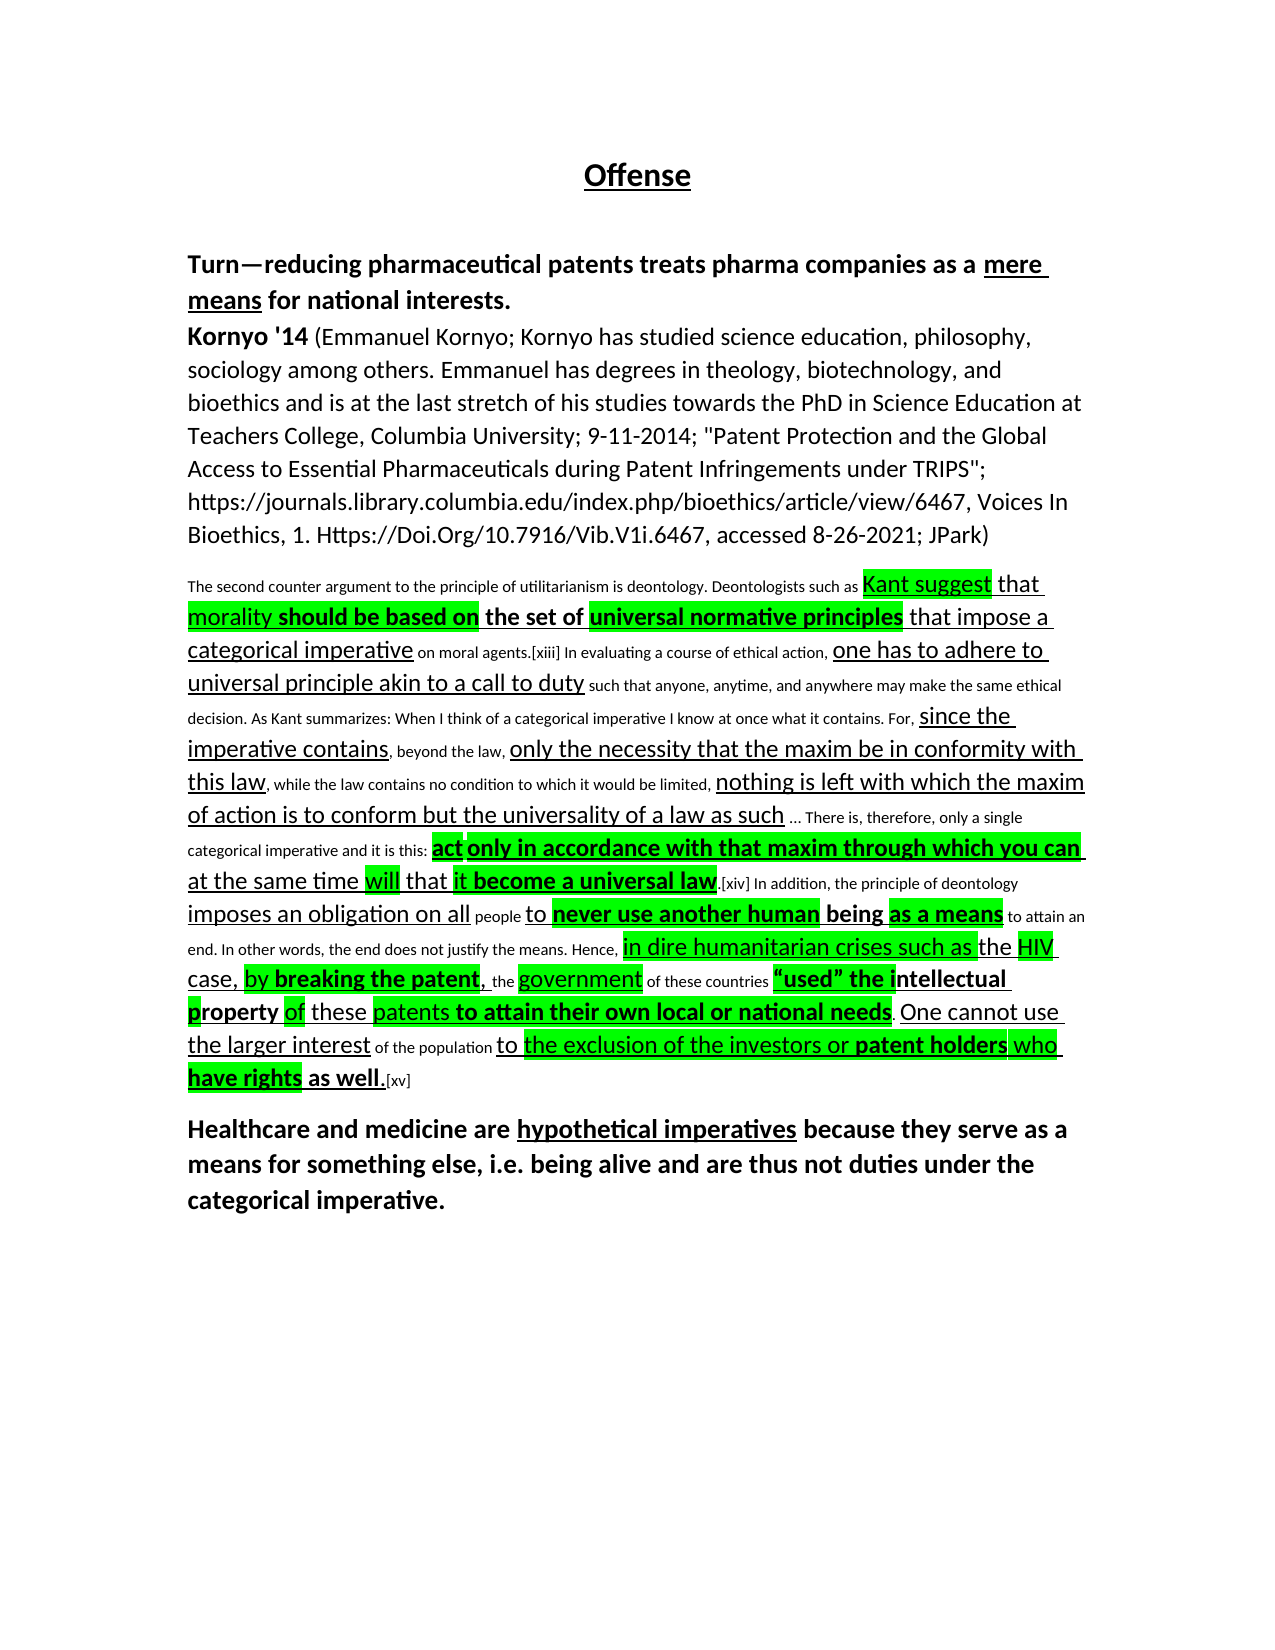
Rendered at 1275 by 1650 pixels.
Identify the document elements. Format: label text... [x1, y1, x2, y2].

text Kornyo '14 (Emmanuel Kornyo; Kornyo has studied science education, philosophy, sociology among others. Emmanuel has degrees in theology, biotechnology, and bioethics and is at the last stretch of his studies towards the PhD in Science Education at Teachers College, Columbia University; 9-11-2014; "Patent Protection and the Global Access to Essential Pharmaceuticals during Patent Infringements under TRIPS"; https://journals.library.columbia.edu/index.php/bioethics/article/view/6467, Voices In Bioethics, 1. Https://Doi.Org/10.7916/Vib.V1i.6467, accessed 8-26-2021; JPark) [187, 319, 1087, 549]
text The second counter argument to the principle of utilitarianism is deontology. Deontologists such as Kant suggest that morality should be based on the set of universal normative principles that impose a categorical imperative on moral agents.[xiii] In evaluating a course of ethical action, one has to adhere to universal principle akin to a call to duty such that anyone, anytime, and anywhere may make the same ethical decision. As Kant summarizes: When I think of a categorical imperative I know at once what it contains. For, since the imperative contains, beyond the law, only the necessity that the maxim be in conformity with this law, while the law contains no condition to which it would be limited, nothing is left with which the maxim of action is to conform but the universality of a law as such ... There is, therefore, only a single categorical imperative and it is this: act only in accordance with that maxim through which you can at the same time will that it become a universal law.[xiv] In addition, the principle of deontology imposes an obligation on all people to never use another human being as a means to attain an end. In other words, the end does not justify the means. Hence, in dire humanitarian crises such as the HIV case, by breaking the patent, the government of these countries “used” the intellectual property of these patents to attain their own local or national needs. One cannot use the larger interest of the population to the exclusion of the investors or patent holders who have rights as well.[xv] [187, 568, 1087, 1093]
subtitle Offense [187, 154, 1087, 195]
subtitle Healthcare and medicine are hypothetical imperatives because they serve as a means for something else, i.e. being alive and are thus not duties under the categorical imperative. [187, 1112, 1087, 1216]
subtitle Turn—reducing pharmaceutical patents treats pharma companies as a mere means for national interests. [187, 248, 1087, 316]
